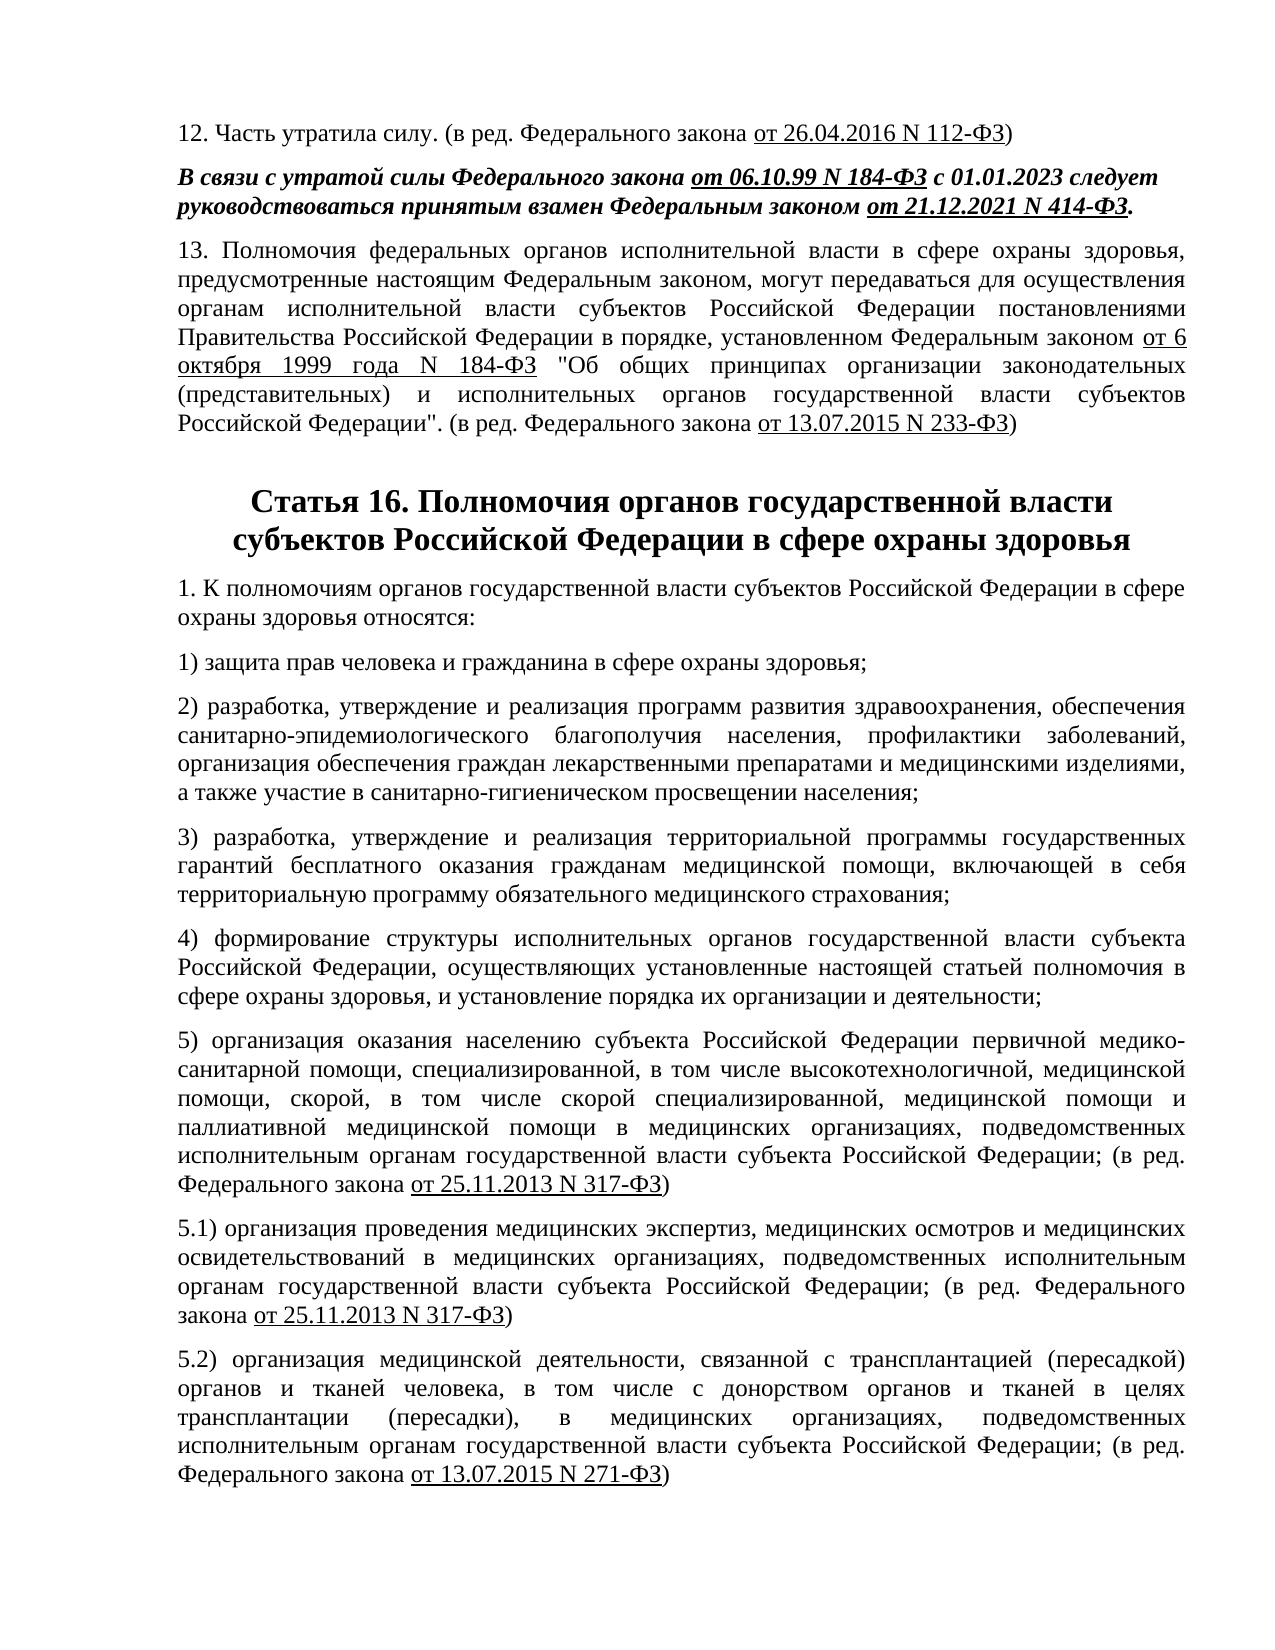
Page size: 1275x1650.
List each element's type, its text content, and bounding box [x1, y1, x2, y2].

text 1. К полномочиям органов государственной власти субъектов Российской Федерации в сфере охраны здоровья относятся: [177, 573, 1186, 631]
text 4) формирование структуры исполнительных органов государственной власти субъекта Российской Федерации, осуществляющих установленные настоящей статьей полномочия в сфере охраны здоровья, и установление порядка их организации и деятельности; [177, 923, 1186, 1010]
text Статья 16. Полномочия органов государственной власти субъектов Российской Федерации в сфере охраны здоровья [177, 481, 1186, 558]
text 13. Полномочия федеральных органов исполнительной власти в сфере охраны здоровья, предусмотренные настоящим Федеральным законом, могут передаваться для осуществления органам исполнительной власти субъектов Российской Федерации постановлениями Правительства Российской Федерации в порядке, установленном Федеральным законом от 6 октября 1999 года N 184-ФЗ "Об общих принципах организации законодательных (представительных) и исполнительных органов государственной власти субъектов Российской Федерации". (в ред. Федерального закона от 13.07.2015 N 233-ФЗ) [177, 236, 1186, 437]
text 3) разработка, утверждение и реализация территориальной программы государственных гарантий бесплатного оказания гражданам медицинской помощи, включающей в себя территориальную программу обязательного медицинского страхования; [177, 822, 1186, 908]
text 12. Часть утратила силу. (в ред. Федерального закона от 26.04.2016 N 112-ФЗ) [177, 118, 1186, 147]
text 5) организация оказания населению субъекта Российской Федерации первичной медико-санитарной помощи, специализированной, в том числе высокотехнологичной, медицинской помощи, скорой, в том числе скорой специализированной, медицинской помощи и паллиативной медицинской помощи в медицинских организациях, подведомственных исполнительным органам государственной власти субъекта Российской Федерации; (в ред. Федерального закона от 25.11.2013 N 317-ФЗ) [177, 1025, 1186, 1198]
text В связи с утратой силы Федерального закона от 06.10.99 N 184-ФЗ с 01.01.2023 следует руководствоваться принятым взамен Федеральным законом от 21.12.2021 N 414-ФЗ. [177, 162, 1186, 220]
text 5.2) организация медицинской деятельности, связанной с трансплантацией (пересадкой) органов и тканей человека, в том числе с донорством органов и тканей в целях трансплантации (пересадки), в медицинских организациях, подведомственных исполнительным органам государственной власти субъекта Российской Федерации; (в ред. Федерального закона от 13.07.2015 N 271-ФЗ) [177, 1344, 1186, 1488]
text 1) защита прав человека и гражданина в сфере охраны здоровья; [177, 647, 1186, 675]
text 5.1) организация проведения медицинских экспертиз, медицинских осмотров и медицинских освидетельствований в медицинских организациях, подведомственных исполнительным органам государственной власти субъекта Российской Федерации; (в ред. Федерального закона от 25.11.2013 N 317-ФЗ) [177, 1213, 1186, 1328]
text 2) разработка, утверждение и реализация программ развития здравоохранения, обеспечения санитарно-эпидемиологического благополучия населения, профилактики заболеваний, организация обеспечения граждан лекарственными препаратами и медицинскими изделиями, а также участие в санитарно-гигиеническом просвещении населения; [177, 691, 1186, 806]
